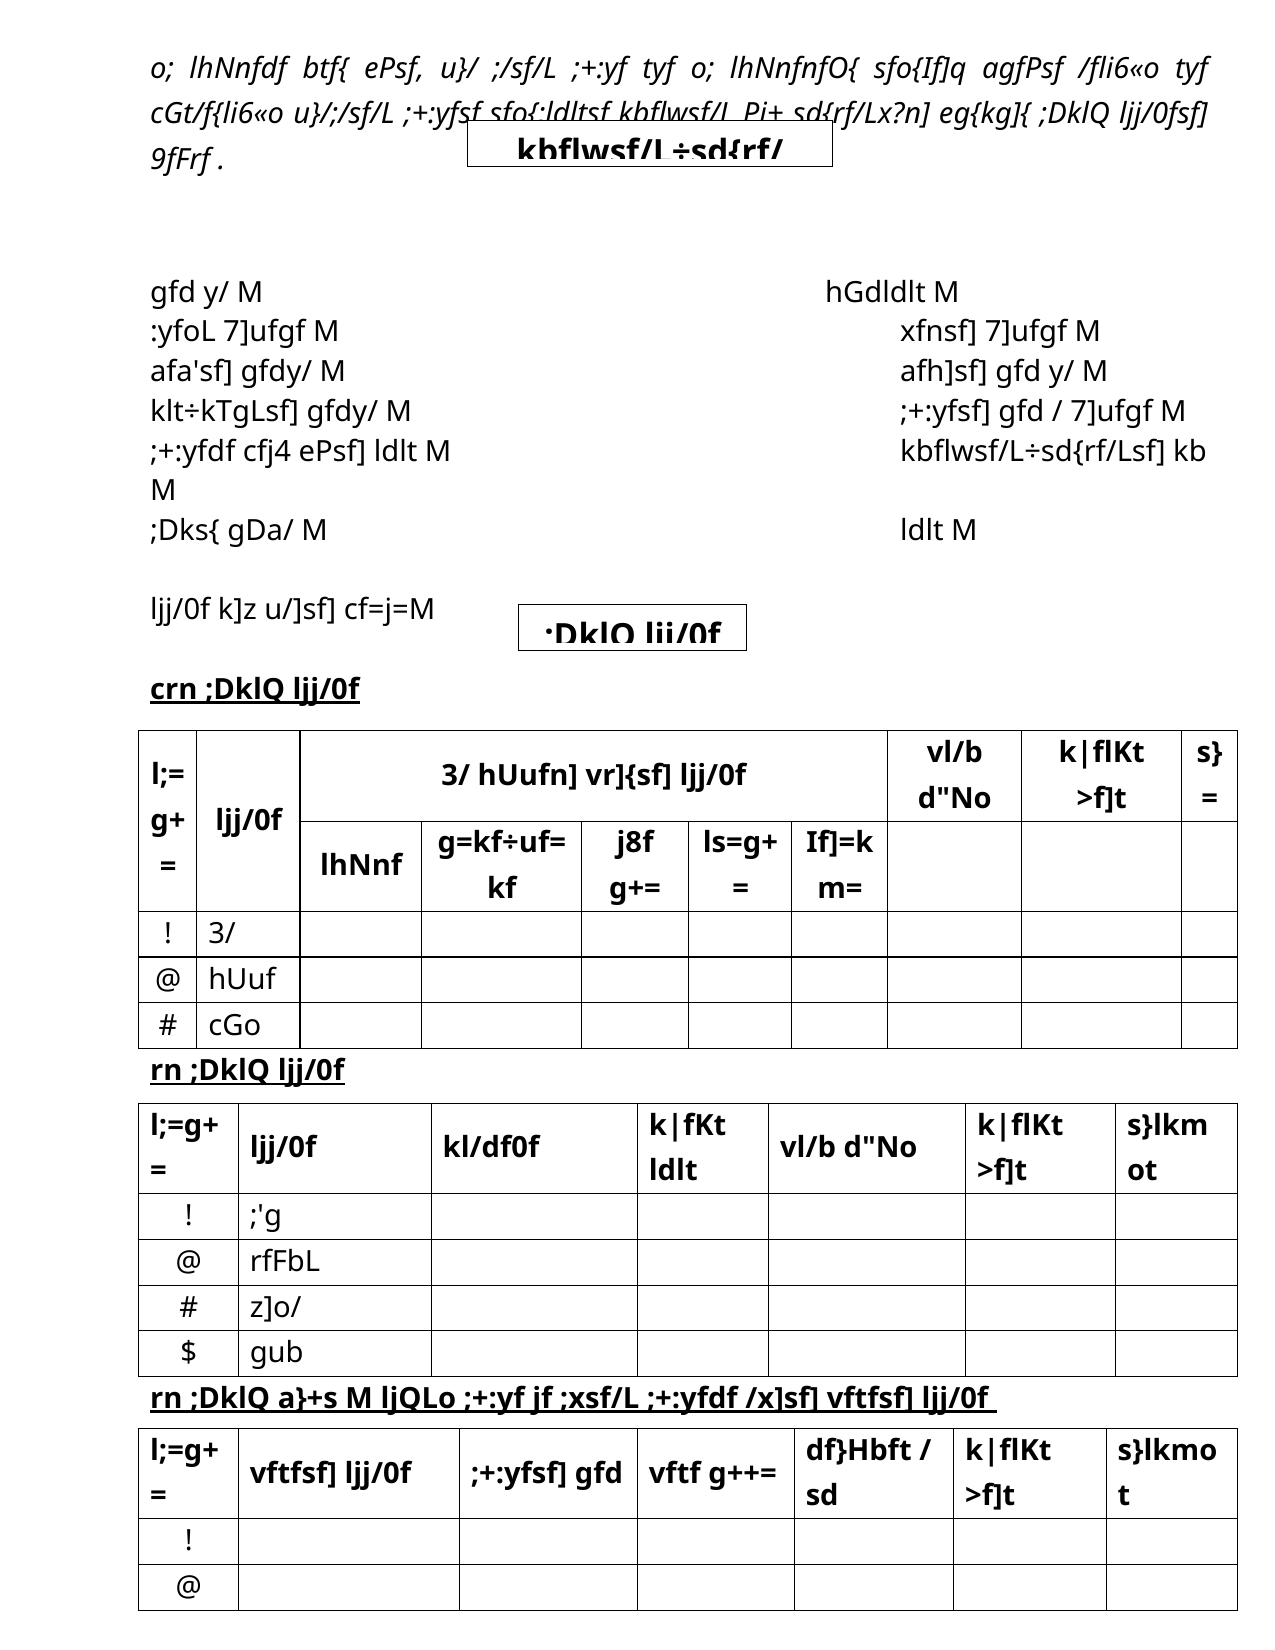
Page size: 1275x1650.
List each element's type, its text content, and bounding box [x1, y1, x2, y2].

table_header s}lkmot [1116, 1104, 1237, 1193]
table_cell ;'g [239, 1194, 431, 1239]
text :yfoL 7]ufgf M xfnsf] 7]ufgf M [150, 311, 1209, 350]
table_cell [422, 958, 581, 1002]
table_cell [638, 1565, 794, 1610]
table_cell ls=g+= [689, 822, 791, 911]
table_cell [966, 1331, 1115, 1376]
table_header l;=g+= [139, 1429, 238, 1518]
table_cell gub [239, 1331, 431, 1376]
text gfd y/ M hGdldlt M [150, 271, 1209, 311]
text crn ;DklQ ljj/0f [150, 668, 1209, 708]
table_cell [638, 1194, 768, 1239]
table_cell [1022, 958, 1181, 1002]
text ljj/0f k]z u/]sf] cf=j=M [150, 588, 1209, 628]
table_header k|fKt ldlt [638, 1104, 768, 1193]
table_cell [888, 958, 1021, 1002]
table_cell [769, 1194, 965, 1239]
table_header ljj/0f [239, 1104, 431, 1193]
table_cell hUuf [197, 958, 299, 1002]
table_cell [1116, 1286, 1237, 1330]
table_cell [1182, 958, 1237, 1002]
table_cell [422, 1003, 581, 1048]
table_header k|flKt >f]t [966, 1104, 1115, 1193]
table_header vl/b d"No [769, 1104, 965, 1193]
table_header vftfsf] ljj/0f [239, 1429, 459, 1518]
table_cell # [139, 1003, 196, 1048]
table_header l;=g+= [139, 1104, 238, 1193]
table_header 3/ hUufn] vr]{sf] ljj/0f [301, 731, 887, 821]
table_cell $ [139, 1331, 238, 1376]
table_header ljj/0f [197, 731, 299, 911]
table_header k|flKt >f]t [954, 1429, 1106, 1518]
table_cell [1116, 1240, 1237, 1284]
table_cell If]=km= [792, 822, 887, 911]
table_cell [792, 1003, 887, 1048]
table_cell [301, 1003, 421, 1048]
table_cell g=kf÷uf=kf [422, 822, 581, 911]
text ;+:yfdf cfj4 ePsf] ldlt M kbflwsf/L÷sd{rf/Lsf] kb M [150, 430, 1209, 509]
table_header vftf g++= [638, 1429, 794, 1518]
table_header ;+:yfsf] gfd [460, 1429, 637, 1518]
table_header s}lkmot [1107, 1429, 1237, 1518]
table_cell ! [139, 912, 196, 956]
table_cell [432, 1286, 637, 1330]
text klt÷kTgLsf] gfdy/ M ;+:yfsf] gfd / 7]ufgf M [150, 390, 1209, 430]
table_cell [769, 1240, 965, 1284]
table_cell [432, 1331, 637, 1376]
table_cell [888, 1003, 1021, 1048]
table_cell [638, 1286, 768, 1330]
table_cell [1107, 1565, 1237, 1610]
table_cell [966, 1286, 1115, 1330]
table_cell [582, 912, 688, 956]
text ;Dks{ gDa/ M ldlt M [150, 509, 1209, 588]
table_cell [301, 958, 421, 1002]
table_cell [239, 1565, 459, 1610]
table_cell [769, 1331, 965, 1376]
table_cell [1116, 1331, 1237, 1376]
text rn ;DklQ a}+s M ljQLo ;+:yf jf ;xsf/L ;+:yfdf /x]sf] vftfsf] ljj/0f [150, 1377, 1209, 1417]
table_cell [966, 1240, 1115, 1284]
table_cell [239, 1519, 459, 1564]
table_cell [795, 1565, 953, 1610]
table_cell [792, 958, 887, 1002]
table_cell [888, 822, 1021, 911]
table_header k|flKt >f]t [1022, 731, 1181, 821]
table_cell 3/ [197, 912, 299, 956]
table_cell [638, 1331, 768, 1376]
table_cell [966, 1194, 1115, 1239]
text afa'sf] gfdy/ M afh]sf] gfd y/ M [150, 350, 1209, 390]
table_cell [638, 1519, 794, 1564]
table_cell [689, 958, 791, 1002]
table_cell cGo [197, 1003, 299, 1048]
text o; lhNnfdf btf{ ePsf, u}/ ;/sf/L ;+:yf tyf o; lhNnfnfO{ sfo{If]q agfPsf /fli6«o tyf cGt/f{li6«o u}/;/sf/L ;+:yfsf sfo{;ldltsf kbflwsf/L Pj+ sd{rf/Lx?n] eg{kg]{ ;DklQ ljj/0fsf] 9fFrf . [150, 47, 1209, 178]
table_cell lhNnf [301, 822, 421, 911]
table_cell [422, 912, 581, 956]
table_cell z]o/ [239, 1286, 431, 1330]
table_cell [460, 1519, 637, 1564]
table_cell [954, 1519, 1106, 1564]
table_cell [689, 912, 791, 956]
table_cell j8f g+= [582, 822, 688, 911]
table_cell [792, 912, 887, 956]
table_cell [1022, 822, 1181, 911]
text rn ;DklQ ljj/0f [150, 1049, 1209, 1089]
table_header df}Hbft /sd [795, 1429, 953, 1518]
table_cell [432, 1194, 637, 1239]
table_header l;=g+= [139, 731, 196, 911]
table_cell [432, 1240, 637, 1284]
table_cell [1022, 912, 1181, 956]
table_cell [460, 1565, 637, 1610]
table_cell [582, 958, 688, 1002]
table_cell @ [139, 958, 196, 1002]
table_cell @ [139, 1565, 238, 1610]
table_header kl/df0f [432, 1104, 637, 1193]
table_cell [689, 1003, 791, 1048]
table_cell [1182, 912, 1237, 956]
table_cell [1022, 1003, 1181, 1048]
table_cell rfFbL [239, 1240, 431, 1284]
table_cell [1182, 1003, 1237, 1048]
table_cell [1116, 1194, 1237, 1239]
table_cell ! [139, 1194, 238, 1239]
table_cell [795, 1519, 953, 1564]
table_cell ! [139, 1519, 238, 1564]
table_cell [638, 1240, 768, 1284]
table_cell @ [139, 1240, 238, 1284]
table_cell [1182, 822, 1237, 911]
table_header s}= [1182, 731, 1237, 821]
table_cell [582, 1003, 688, 1048]
table_cell [888, 912, 1021, 956]
table_cell [301, 912, 421, 956]
table_cell # [139, 1286, 238, 1330]
table_header vl/b d"No [888, 731, 1021, 821]
table_cell [954, 1565, 1106, 1610]
table_cell [769, 1286, 965, 1330]
table_cell [1107, 1519, 1237, 1564]
